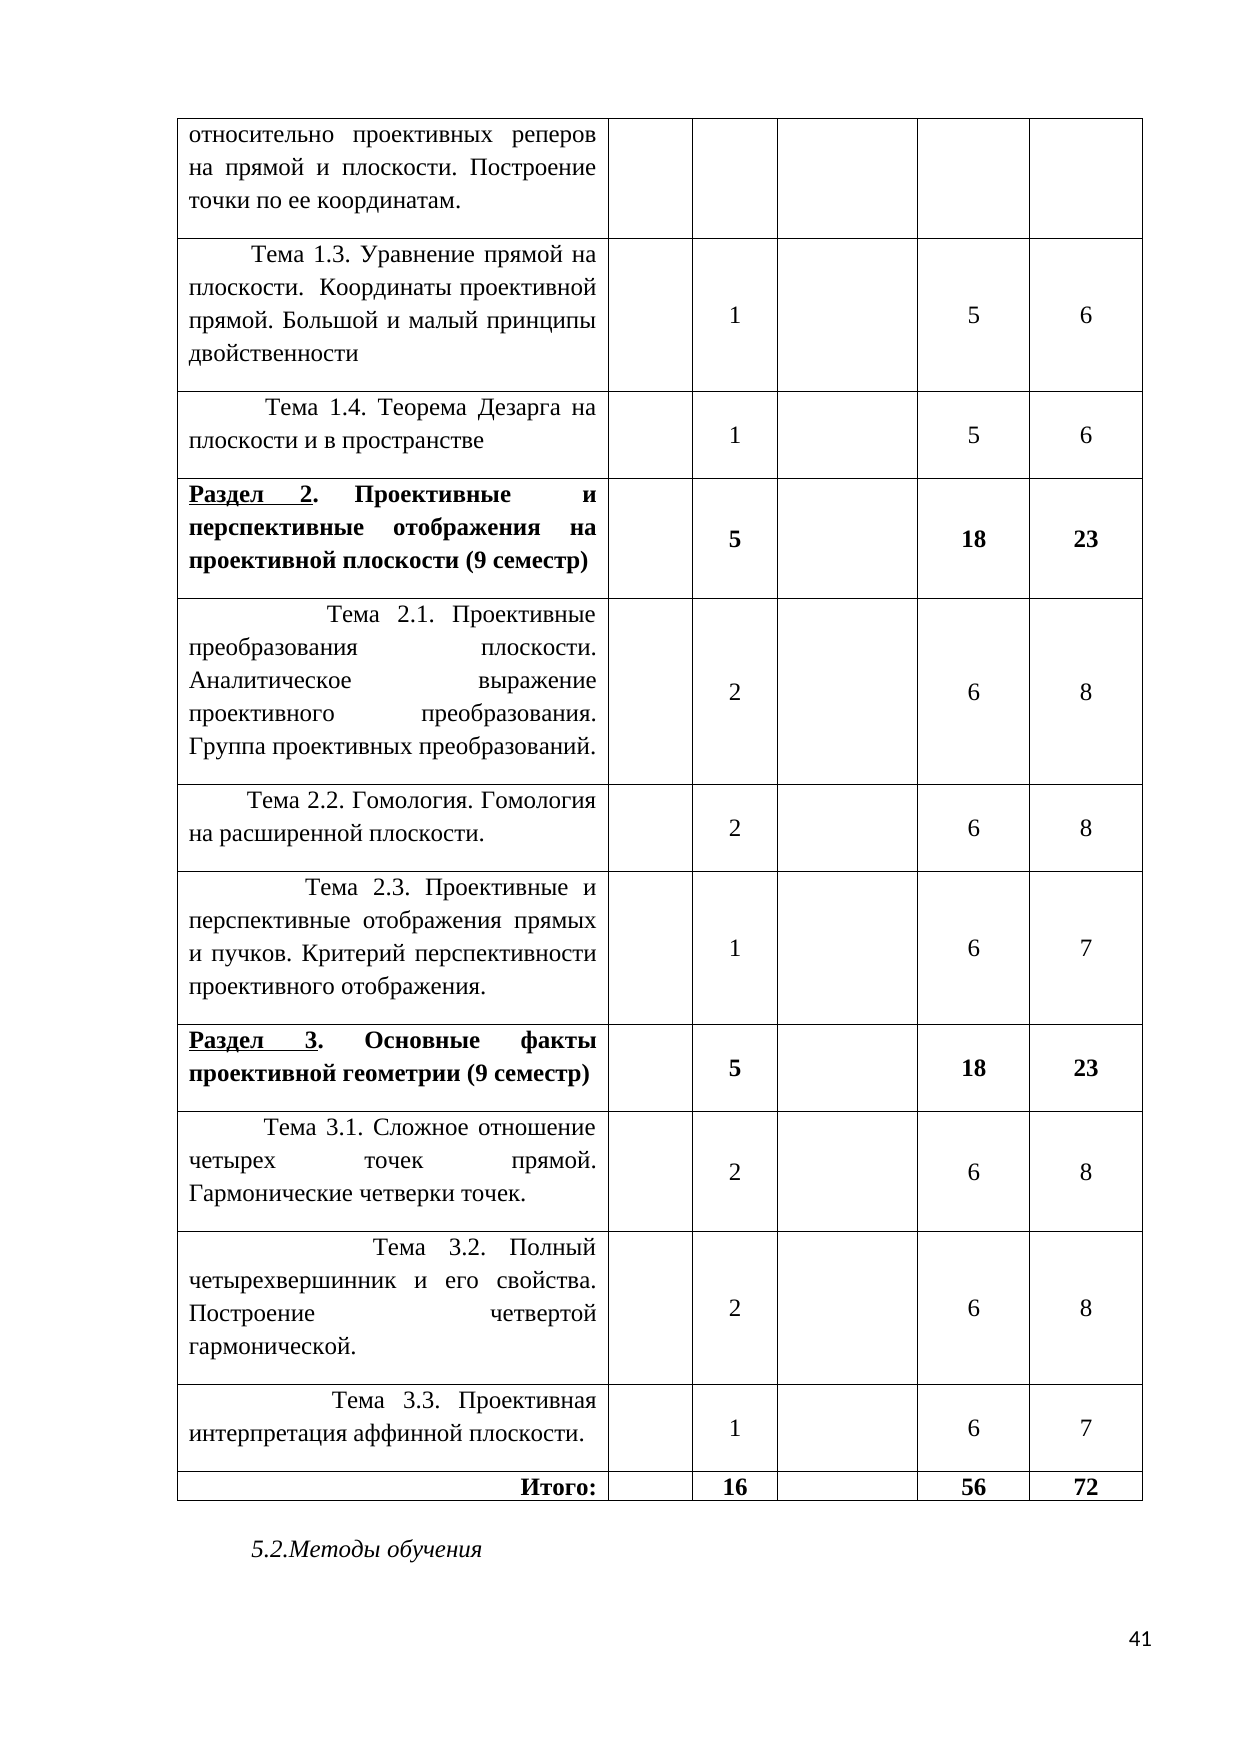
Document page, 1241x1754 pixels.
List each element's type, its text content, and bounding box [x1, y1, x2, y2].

table_cell 18 [918, 479, 1029, 598]
table_cell [609, 392, 692, 478]
table_cell [778, 599, 917, 784]
table_cell 6 [1030, 239, 1142, 391]
table_cell 1 [693, 1385, 777, 1471]
table_cell 16 [693, 1472, 777, 1500]
table_cell 18 [918, 1025, 1029, 1111]
table_cell Тема 3.2. Полный четырехвершинник и его свойства. Построение четвертой гармонической. [178, 1232, 608, 1384]
table_cell 5 [918, 392, 1029, 478]
table_cell 23 [1030, 479, 1142, 598]
table_cell Итого: [178, 1472, 608, 1500]
table_cell 1 [693, 239, 777, 391]
table_cell Тема 1.4. Теорема Дезарга на плоскости и в пространстве [178, 392, 608, 478]
table_cell [609, 785, 692, 871]
table_cell 23 [1030, 1025, 1142, 1111]
table_cell [609, 1472, 692, 1500]
table_cell [778, 392, 917, 478]
table_cell 2 [693, 599, 777, 784]
table_cell 6 [918, 1385, 1029, 1471]
table_cell Тема 2.3. Проективные и перспективные отображения прямых и пучков. Критерий перспективности проективного отображения. [178, 872, 608, 1024]
table_cell 5 [918, 239, 1029, 391]
table_cell [609, 119, 692, 238]
table_cell [609, 479, 692, 598]
table_cell [778, 239, 917, 391]
table_cell 6 [918, 599, 1029, 784]
table_cell [609, 599, 692, 784]
table_cell 6 [1030, 392, 1142, 478]
table_cell Тема 2.1. Проективные преобразования плоскости. Аналитическое выражение проективного преобразования. Группа проективных преобразований. [178, 599, 608, 784]
table_cell 2 [693, 1232, 777, 1384]
table_cell Тема 3.3. Проективная интерпретация аффинной плоскости. [178, 1385, 608, 1471]
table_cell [178, 119, 608, 238]
table_cell [778, 1385, 917, 1471]
table_cell 7 [1030, 119, 1142, 238]
table_cell 8 [1030, 1232, 1142, 1384]
table_cell 8 [1030, 785, 1142, 871]
table_cell [778, 1025, 917, 1111]
table_cell 1 [693, 392, 777, 478]
table_cell 6 [918, 1112, 1029, 1231]
table_cell 6 [918, 872, 1029, 1024]
table_cell [609, 1385, 692, 1471]
table_cell [778, 1232, 917, 1384]
table_cell [609, 1112, 692, 1231]
table_cell Тема 1.3. Уравнение прямой на плоскости. Координаты проективной прямой. Большой и малый принципы двойственности [178, 239, 608, 391]
table_cell 8 [1030, 1112, 1142, 1231]
table_cell [778, 1472, 917, 1500]
table_cell 5 [693, 1025, 777, 1111]
table_cell 72 [1030, 1472, 1142, 1500]
table_cell [778, 872, 917, 1024]
table_cell 2 [693, 119, 777, 238]
table_cell 2 [693, 785, 777, 871]
table_cell Тема 2.2. Гомология. Гомология на расширенной плоскости. [178, 785, 608, 871]
table_cell [609, 872, 692, 1024]
table_cell 6 [918, 1232, 1029, 1384]
table_cell 8 [1030, 599, 1142, 784]
table_cell [778, 479, 917, 598]
table_cell 6 [918, 785, 1029, 871]
table_cell 7 [1030, 872, 1142, 1024]
table_cell [609, 1232, 692, 1384]
table_cell 56 [918, 1472, 1029, 1500]
table_cell 2 [693, 1112, 777, 1231]
table_cell Раздел 2. Проективные и перспективные отображения на проективной плоскости (9 семестр) [178, 479, 608, 598]
table_cell [609, 1025, 692, 1111]
table_cell [778, 785, 917, 871]
table_cell [778, 119, 917, 238]
table_cell Тема 3.1. Сложное отношение четырех точек прямой. Гармонические четверки точек. [178, 1112, 608, 1231]
table_cell [609, 239, 692, 391]
table_cell 5 [918, 119, 1029, 238]
table_cell Раздел 3. Основные факты проективной геометрии (9 семестр) [178, 1025, 608, 1111]
table_cell 5 [693, 479, 777, 598]
table_cell [778, 1112, 917, 1231]
table_cell 7 [1030, 1385, 1142, 1471]
text 5.2.Методы обучения [177, 1534, 1152, 1563]
table_cell 1 [693, 872, 777, 1024]
